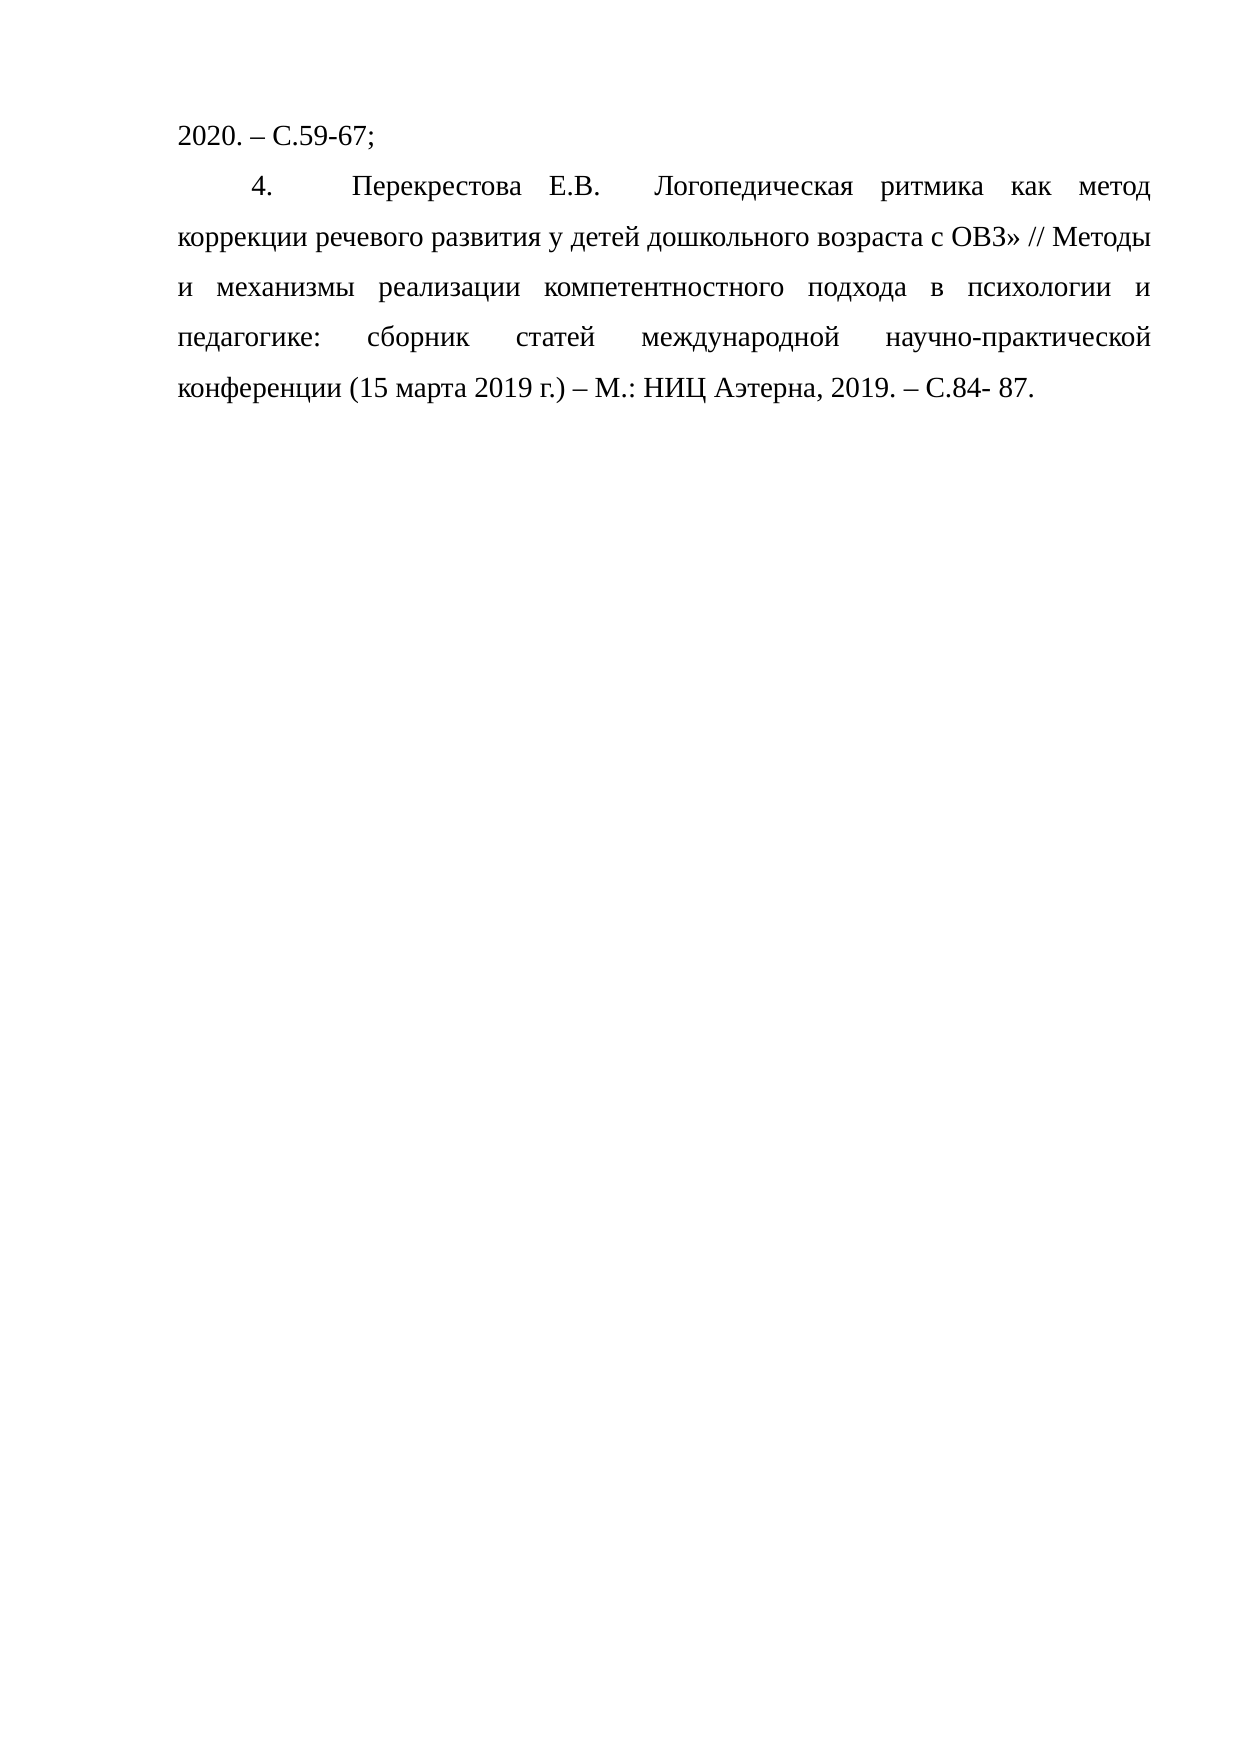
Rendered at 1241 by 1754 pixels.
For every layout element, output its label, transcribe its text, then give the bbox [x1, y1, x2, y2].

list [177, 118, 1152, 152]
list Перекрестова Е.В. Логопедическая ритмика как метод коррекции речевого развития у детей дошкольного возраста с ОВЗ» // Методы и механизмы реализации компетентностного подхода в психологии и педагогике: сборник статей международной научно-практической конференции (15 марта 2019 г.) – М.: НИЦ Аэтерна, 2019. – С.84- 87. [177, 168, 1152, 403]
